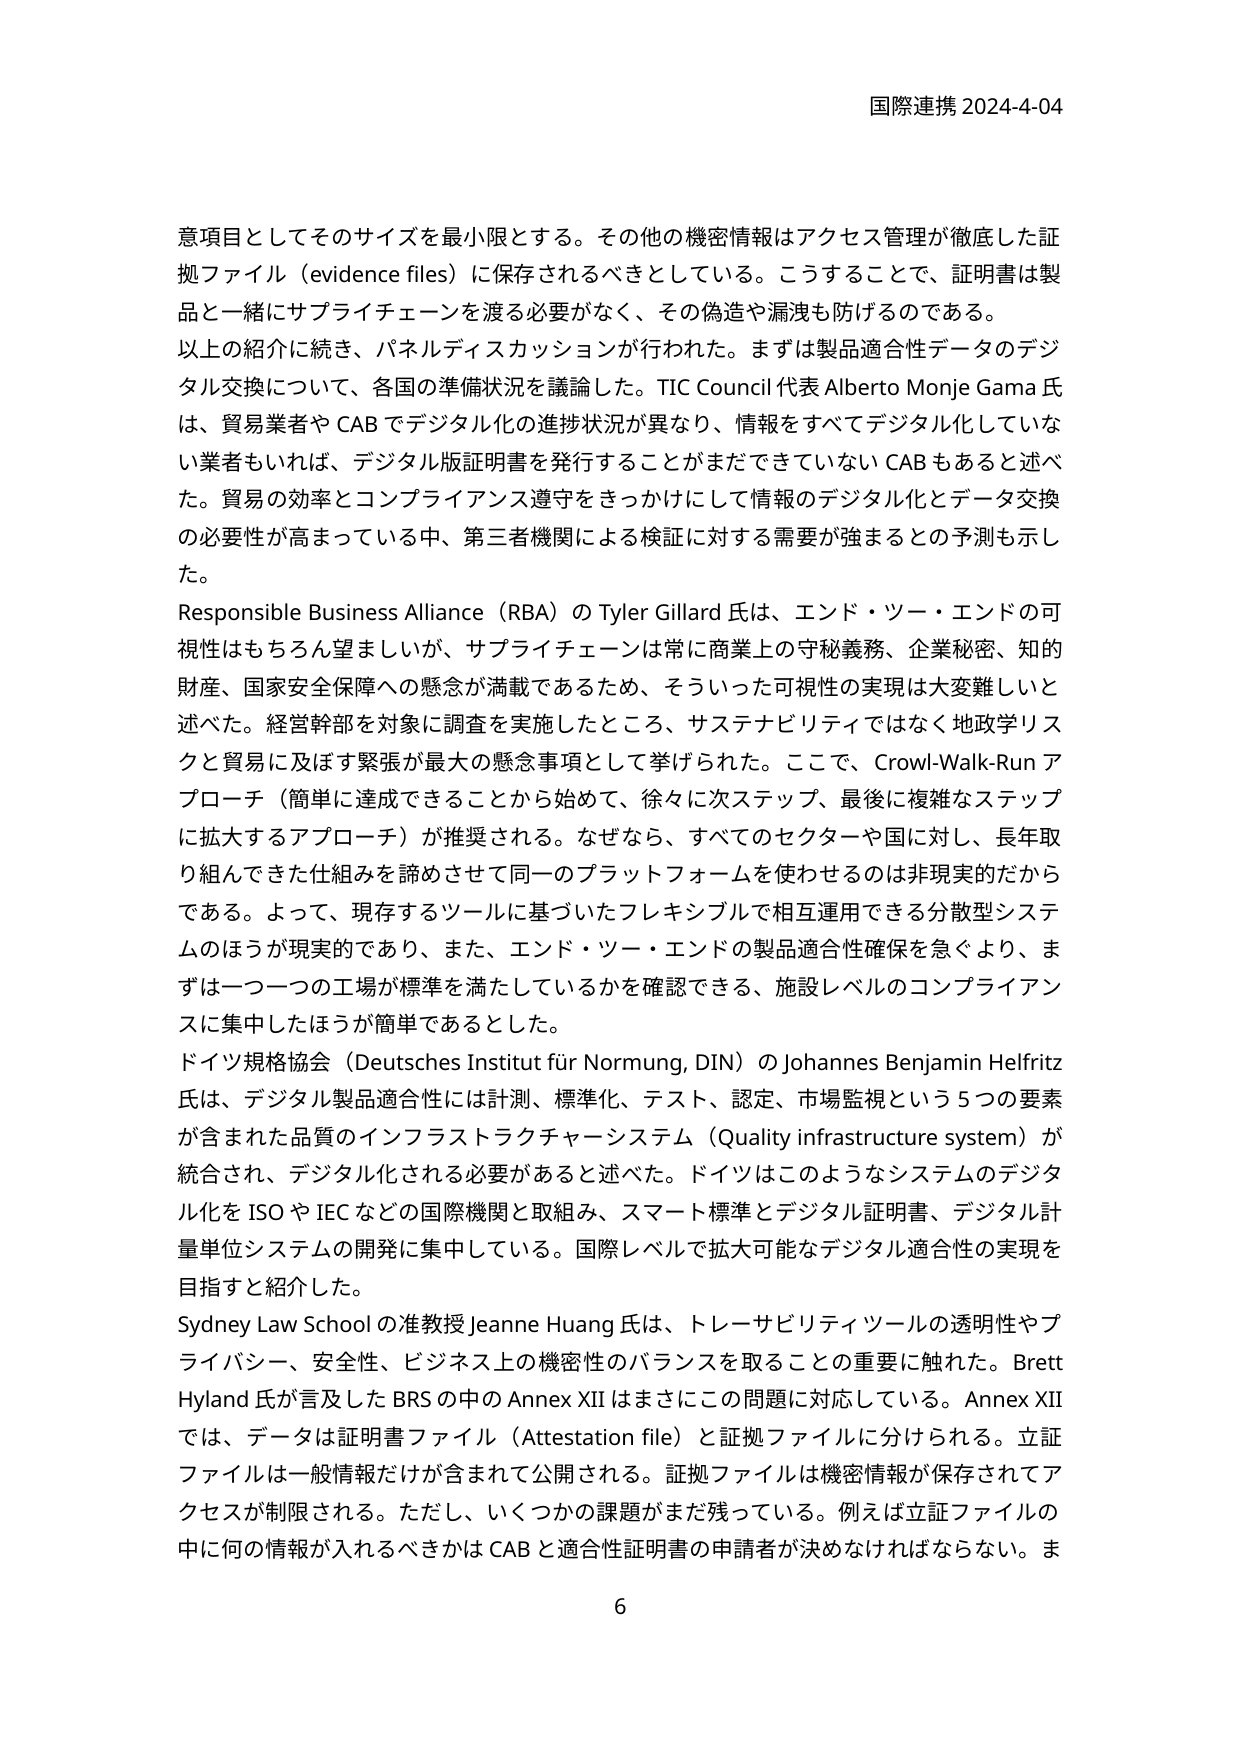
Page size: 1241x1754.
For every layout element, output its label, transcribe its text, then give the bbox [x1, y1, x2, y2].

text Responsible Business Alliance（RBA）のTyler Gillard氏は、エンド・ツー・エンドの可視性はもちろん望ましいが、サプライチェーンは常に商業上の守秘義務、企業秘密、知的財産、国家安全保障への懸念が満載であるため、そういった可視性の実現は大変難しいと述べた。経営幹部を対象に調査を実施したところ、サステナビリティではなく地政学リスクと貿易に及ぼす緊張が最大の懸念事項として挙げられた。ここで、Crowl-Walk-Runアプローチ（簡単に達成できることから始めて、徐々に次ステップ、最後に複雑なステップに拡大するアプローチ）が推奨される。なぜなら、すべてのセクターや国に対し、長年取り組んできた仕組みを諦めさせて同一のプラットフォームを使わせるのは非現実的だからである。よって、現存するツールに基づいたフレキシブルで相互運用できる分散型システムのほうが現実的であり、また、エンド・ツー・エンドの製品適合性確保を急ぐより、まずは一つ一つの工場が標準を満たしているかを確認できる、施設レベルのコンプライアンスに集中したほうが簡単であるとした。 [177, 592, 1063, 1042]
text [177, 217, 1063, 329]
text ドイツ規格協会（Deutsches Institut für Normung, DIN）のJohannes Benjamin Helfritz氏は、デジタル製品適合性には計測、標準化、テスト、認定、市場監視という5つの要素が含まれた品質のインフラストラクチャーシステム（Quality infrastructure system）が統合され、デジタル化される必要があると述べた。ドイツはこのようなシステムのデジタル化をISOやIECなどの国際機関と取組み、スマート標準とデジタル証明書、デジタル計量単位システムの開発に集中している。国際レベルで拡大可能なデジタル適合性の実現を目指すと紹介した。 [177, 1042, 1063, 1304]
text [177, 1304, 1063, 1567]
text 以上の紹介に続き、パネルディスカッションが行われた。まずは製品適合性データのデジタル交換について、各国の準備状況を議論した。TIC Council代表Alberto Monje Gama氏は、貿易業者やCABでデジタル化の進捗状況が異なり、情報をすべてデジタル化していない業者もいれば、デジタル版証明書を発行することがまだできていないCABもあると述べた。貿易の効率とコンプライアンス遵守をきっかけにして情報のデジタル化とデータ交換の必要性が高まっている中、第三者機関による検証に対する需要が強まるとの予測も示した。 [177, 329, 1063, 592]
